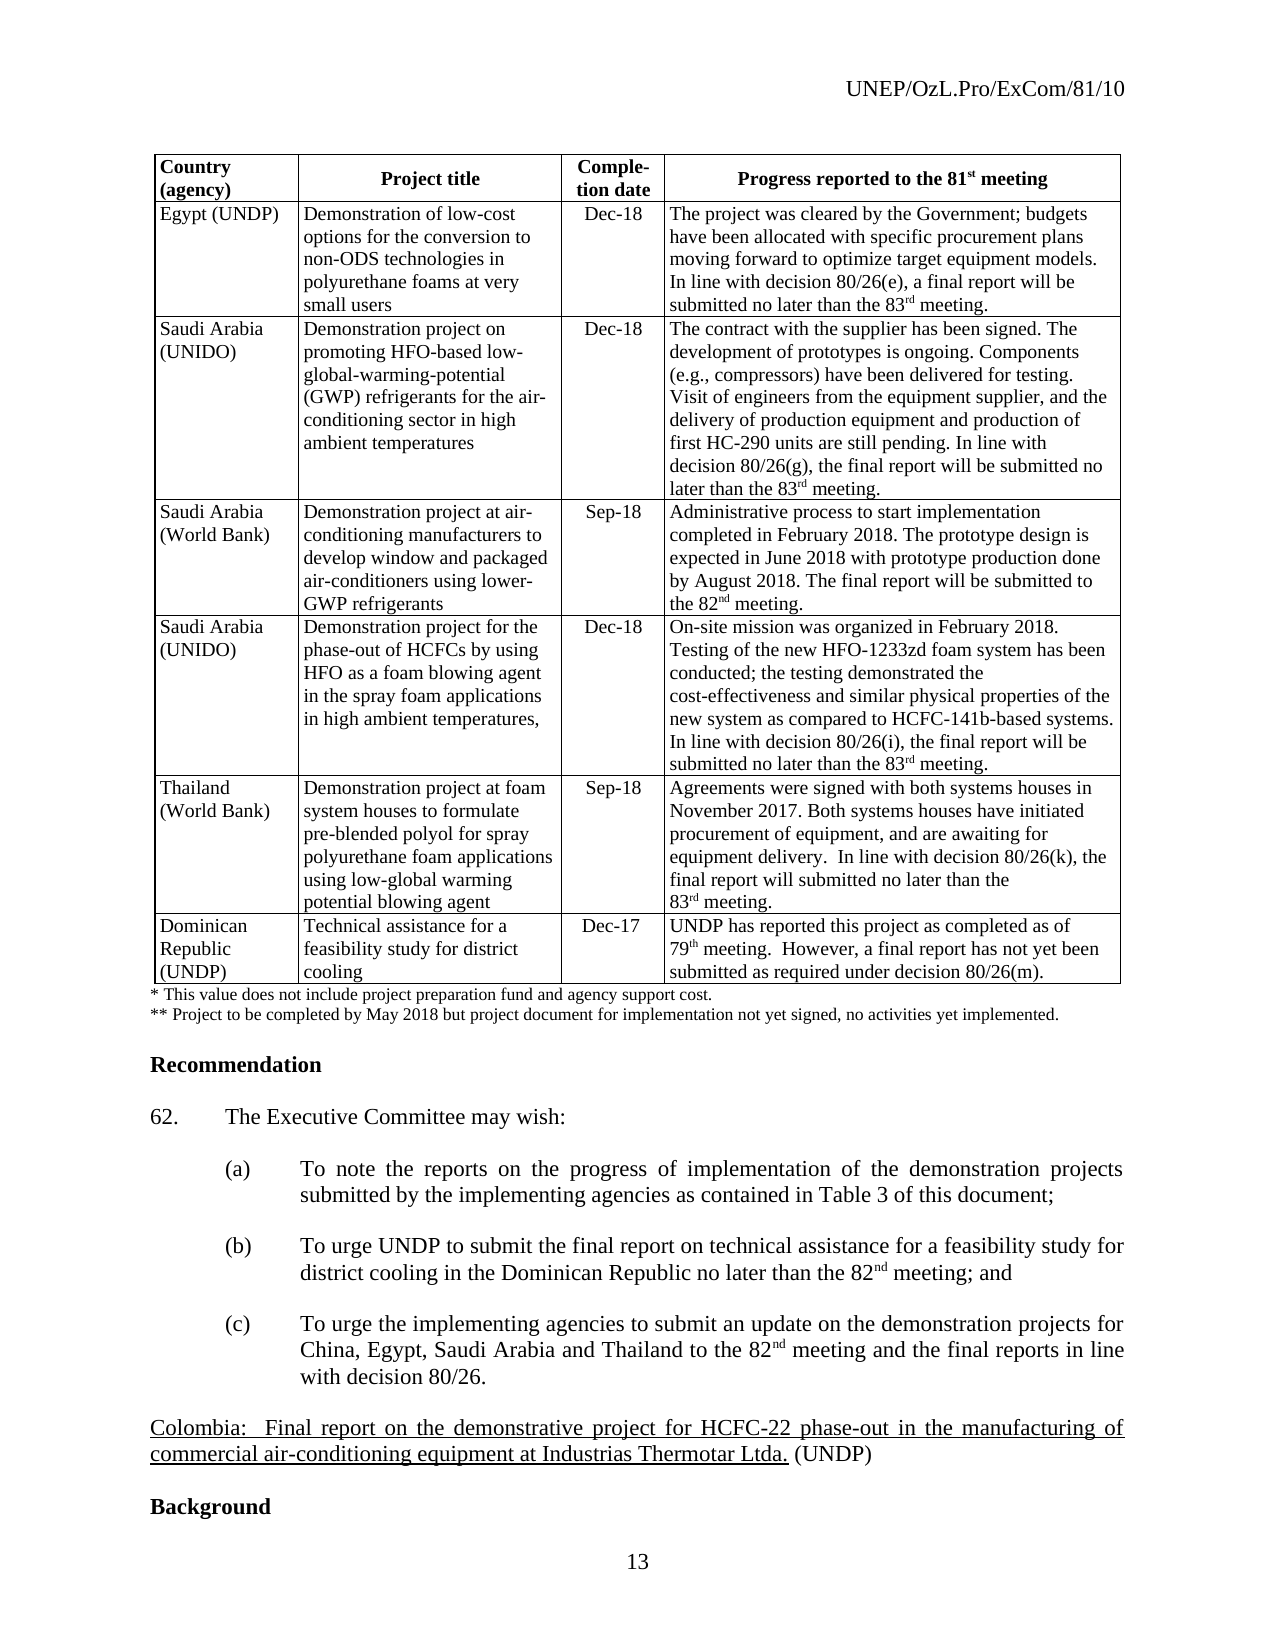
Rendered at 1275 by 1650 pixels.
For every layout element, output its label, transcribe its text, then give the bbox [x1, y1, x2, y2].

text * This value does not include project preparation fund and agency support cost. [150, 984, 1125, 1004]
table_cell Dec-17 [562, 914, 664, 983]
subtitle To urge UNDP to submit the final report on technical assistance for a feasibility study for district cooling in the Dominican Republic no later than the 82nd meeting; and [225, 1232, 1125, 1285]
table_cell Sep-18 [562, 776, 664, 913]
table_cell Demonstration of low-cost options for the conversion to non-ODS technologies in polyurethane foams at very small users [299, 202, 561, 316]
text Colombia: Final report on the demonstrative project for HCFC-22 phase-out in the manufacturing of commercial air-conditioning equipment at Industrias Thermotar Ltda. (UNDP) [150, 1414, 1125, 1437]
table_cell Dominican Republic (UNDP) [156, 914, 298, 983]
table_cell Saudi Arabia (World Bank) [156, 500, 298, 614]
table_cell Thailand (World Bank) [156, 776, 298, 913]
table_cell Administrative process to start implementation completed in February 2018. The prototype design is expected in June 2018 with prototype production done by August 2018. The final report will be submitted to the 82nd meeting. [665, 500, 1120, 614]
table_cell Agreements were signed with both systems houses in November 2017. Both systems houses have initiated procurement of equipment, and are awaiting for equipment delivery. In line with decision 80/26(k), the final report will submitted no later than the 83rd meeting. [665, 776, 1120, 913]
table_header Comple-tion date [562, 155, 664, 201]
subtitle The Executive Committee may wish: [150, 1103, 1125, 1130]
table_cell The project was cleared by the Government; budgets have been allocated with specific procurement plans moving forward to optimize target equipment models. In line with decision 80/26(e), a final report will be submitted no later than the 83rd meeting. [665, 202, 1120, 316]
text ** Project to be completed by May 2018 but project document for implementation not yet signed, no activities yet implemented. [150, 1004, 1125, 1024]
table_cell Demonstration project at foam system houses to formulate pre-blended polyol for spray polyurethane foam applications using low-global warming potential blowing agent [299, 776, 561, 913]
table_cell Egypt (UNDP) [156, 202, 298, 316]
table_cell Technical assistance for a feasibility study for district cooling [299, 914, 561, 983]
table_cell Demonstration project at air-conditioning manufacturers to develop window and packaged air-conditioners using lower-GWP refrigerants [299, 500, 561, 614]
subtitle To note the reports on the progress of implementation of the demonstration projects submitted by the implementing agencies as contained in Table 3 of this document; [225, 1155, 1125, 1207]
table_cell Demonstration project for the phase-out of HCFCs by using HFO as a foam blowing agent in the spray foam applications in high ambient temperatures, [299, 616, 561, 775]
table_cell Dec-18 [562, 317, 664, 499]
table_cell Saudi Arabia (UNIDO) [156, 317, 298, 499]
table_cell On-site mission was organized in February 2018. Testing of the new HFO-1233zd foam system has been conducted; the testing demonstrated the cost-effectiveness and similar physical properties of the new system as compared to HCFC-141b-based systems. In line with decision 80/26(i), the final report will be submitted no later than the 83rd meeting. [665, 616, 1120, 775]
table_header Project title [299, 155, 561, 201]
table_cell The contract with the supplier has been signed. The development of prototypes is ongoing. Components (e.g., compressors) have been delivered for testing. Visit of engineers from the equipment supplier, and the delivery of production equipment and production of first HC-290 units are still pending. In line with decision 80/26(g), the final report will be submitted no later than the 83rd meeting. [665, 317, 1120, 499]
table_header Country (agency) [156, 155, 298, 201]
subtitle To urge the implementing agencies to submit an update on the demonstration projects for China, Egypt, Saudi Arabia and Thailand to the 82nd meeting and the final reports in line with decision 80/26. [225, 1310, 1125, 1389]
table_cell Sep-18 [562, 500, 664, 614]
text Recommendation [150, 1051, 1125, 1077]
table_cell Demonstration project on promoting HFO-based low-global-warming-potential (GWP) refrigerants for the air-conditioning sector in high ambient temperatures [299, 317, 561, 499]
text Colombia: Final report on the demonstrative project for HCFC-22 phase-out in the manufacturing of commercial air-conditioning equipment at Industrias Thermotar Ltda. (UNDP) [150, 1438, 1125, 1467]
table_cell Dec-18 [562, 616, 664, 775]
table_cell UNDP has reported this project as completed as of 79th meeting. However, a final report has not yet been submitted as required under decision 80/26(m). [665, 914, 1120, 983]
text Background [150, 1493, 1125, 1519]
table_cell Saudi Arabia (UNIDO) [156, 616, 298, 775]
table_cell Dec-18 [562, 202, 664, 316]
table_header Progress reported to the 81st meeting [665, 155, 1120, 201]
